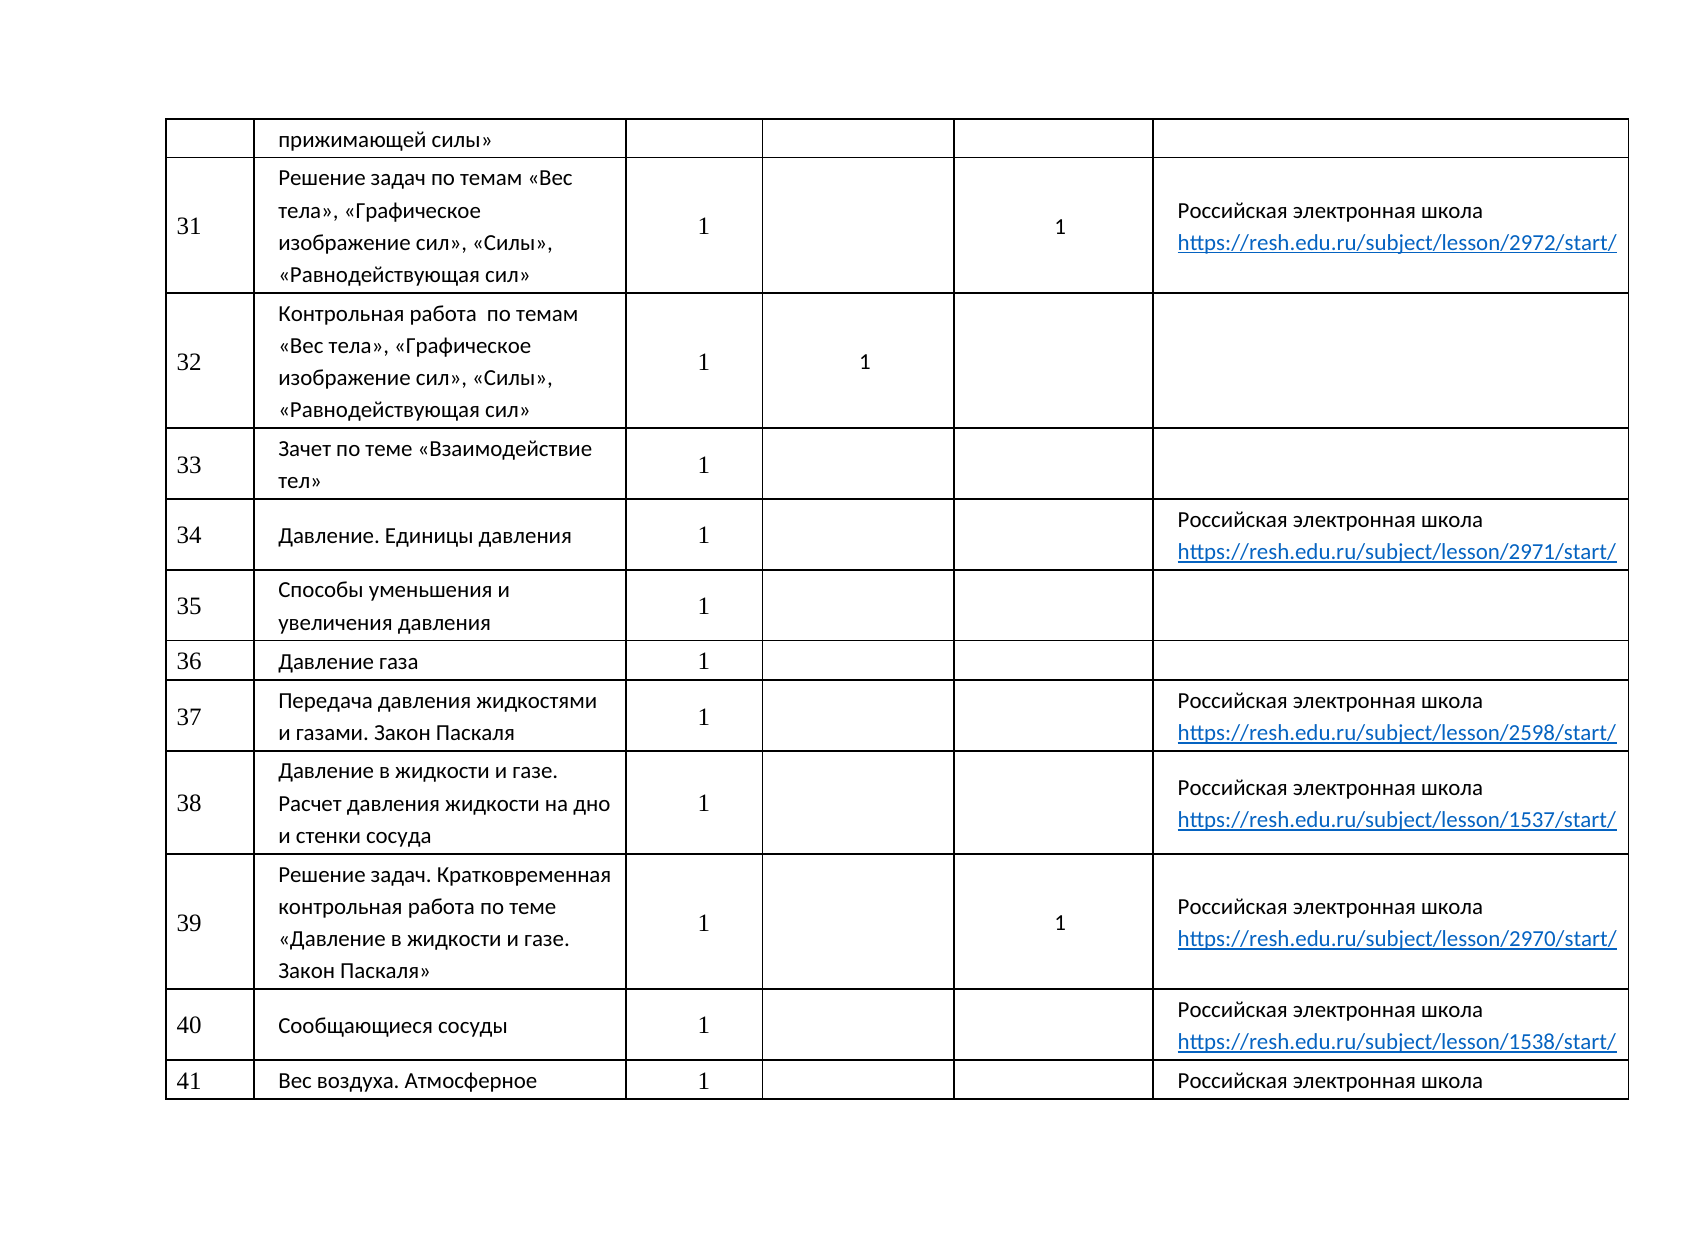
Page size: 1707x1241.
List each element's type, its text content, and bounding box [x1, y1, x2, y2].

table_cell 1 [627, 855, 762, 988]
table_cell [955, 990, 1152, 1059]
table_cell Зачет по теме «Взаимодействие тел» [255, 429, 625, 498]
table_cell 33 [167, 429, 253, 498]
table_cell 1 [627, 990, 762, 1059]
table_cell 1 [955, 855, 1152, 988]
table_cell [1154, 120, 1628, 157]
table_cell 1 [627, 641, 762, 679]
table_cell [955, 1061, 1152, 1098]
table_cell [255, 120, 625, 157]
table_cell Российская электронная школа https://resh.edu.ru/subject/lesson/1537/start/ [1154, 752, 1628, 853]
table_cell 34 [167, 500, 253, 569]
table_cell 1 [627, 158, 762, 292]
table_cell [763, 681, 953, 750]
table_cell 35 [167, 571, 253, 640]
table_cell [763, 500, 953, 569]
table_cell [763, 158, 953, 292]
table_cell [955, 294, 1152, 427]
table_cell [763, 752, 953, 853]
table_cell [955, 429, 1152, 498]
table_cell Российская электронная школа https://resh.edu.ru/subject/lesson/1538/start/ [1154, 990, 1628, 1059]
table_cell 1 [627, 294, 762, 427]
table_cell [955, 752, 1152, 853]
table_cell [763, 429, 953, 498]
table_cell 37 [167, 681, 253, 750]
table_cell Давление в жидкости и газе. Расчет давления жидкости на дно и стенки сосуда [255, 752, 625, 853]
table_cell 1 [627, 120, 762, 157]
table_cell [1154, 641, 1628, 679]
table_cell 38 [167, 752, 253, 853]
table_cell Российская электронная школа https://resh.edu.ru/subject/lesson/2972/start/ [1154, 158, 1628, 292]
table_cell 36 [167, 641, 253, 679]
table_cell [1154, 1061, 1628, 1098]
table_cell 1 [627, 571, 762, 640]
table_cell 1 [955, 158, 1152, 292]
table_cell Способы уменьшения и увеличения давления [255, 571, 625, 640]
table_cell Решение задач. Кратковременная контрольная работа по теме «Давление в жидкости и газе. Закон Паскаля» [255, 855, 625, 988]
table_cell 40 [167, 990, 253, 1059]
table_cell 1 [955, 120, 1152, 157]
table_cell Российская электронная школа https://resh.edu.ru/subject/lesson/2970/start/ [1154, 855, 1628, 988]
table_cell 1 [627, 429, 762, 498]
table_cell [763, 855, 953, 988]
table_cell 1 [763, 294, 953, 427]
table_cell 1 [627, 500, 762, 569]
table_cell [763, 1061, 953, 1098]
table_cell [1154, 571, 1628, 640]
table_cell 1 [627, 1061, 762, 1098]
table_cell 41 [167, 1061, 253, 1098]
table_cell [1154, 294, 1628, 427]
table_cell Российская электронная школа https://resh.edu.ru/subject/lesson/2971/start/ [1154, 500, 1628, 569]
table_cell [955, 641, 1152, 679]
table_cell [955, 500, 1152, 569]
table_cell [763, 641, 953, 679]
table_cell Решение задач по темам «Вес тела», «Графическое изображение сил», «Силы», «Равнодействующая сил» [255, 158, 625, 292]
table_cell 1 [627, 681, 762, 750]
table_cell 30 [167, 120, 253, 157]
table_cell Давление газа [255, 641, 625, 679]
table_cell Сообщающиеся сосуды [255, 990, 625, 1059]
table_cell [763, 571, 953, 640]
table_cell Российская электронная школа https://resh.edu.ru/subject/lesson/2598/start/ [1154, 681, 1628, 750]
table_cell 31 [167, 158, 253, 292]
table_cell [255, 1061, 625, 1098]
table_cell 1 [627, 752, 762, 853]
table_cell [763, 990, 953, 1059]
table_cell [955, 571, 1152, 640]
table_cell Передача давления жидкостями и газами. Закон Паскаля [255, 681, 625, 750]
table_cell Контрольная работа по темам «Вес тела», «Графическое изображение сил», «Силы», «Равнодействующая сил» [255, 294, 625, 427]
table_cell Давление. Единицы давления [255, 500, 625, 569]
table_cell [763, 120, 953, 157]
table_cell 39 [167, 855, 253, 988]
table_cell [955, 681, 1152, 750]
table_cell [1154, 429, 1628, 498]
table_cell 32 [167, 294, 253, 427]
